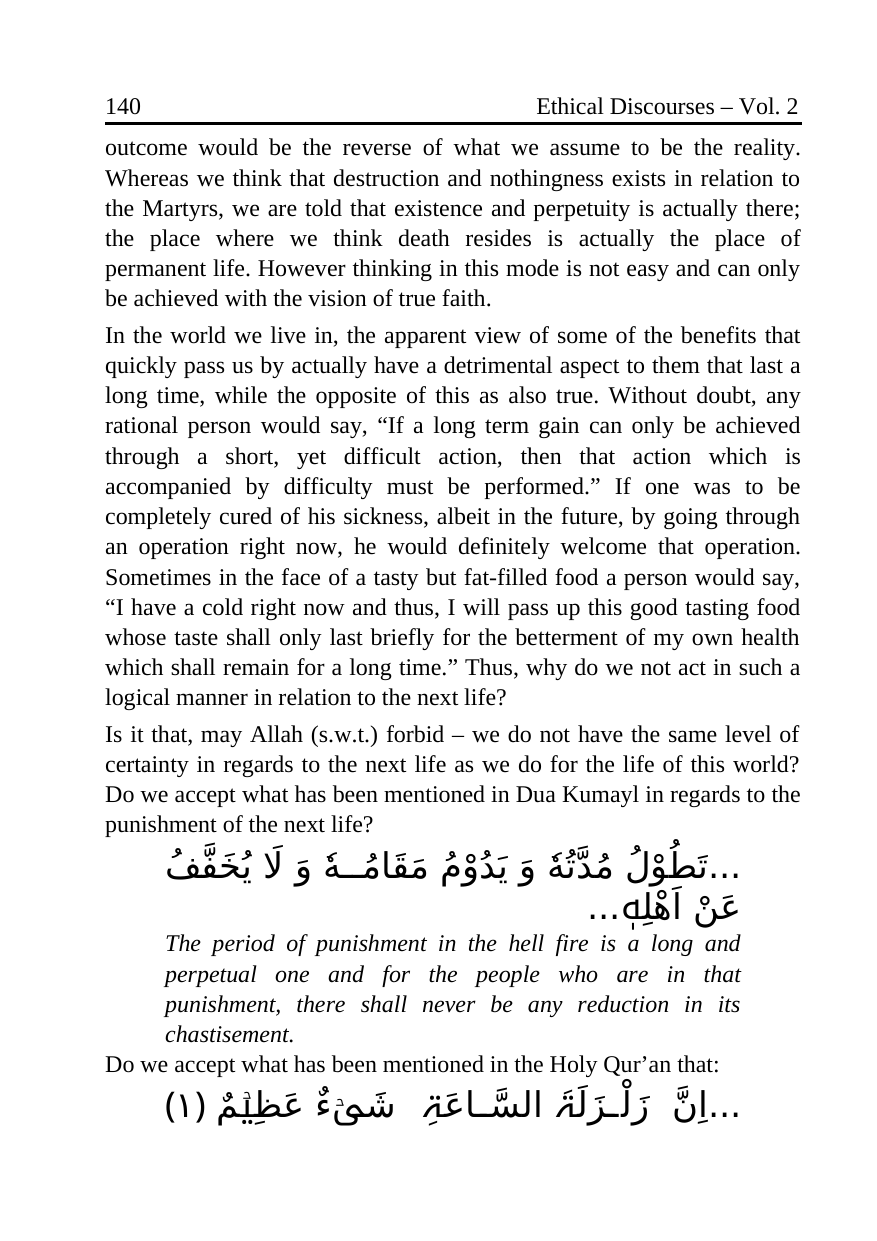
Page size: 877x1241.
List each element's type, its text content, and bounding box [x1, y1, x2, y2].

text In the world we live in, the apparent view of some of the benefits that quickly pass us by actually have a detrimental aspect to them that last a long time, while the opposite of this as also true. Without doubt, any rational person would say, “If a long term gain can only be achieved through a short, yet difficult action, then that action which is accompanied by difficulty must be performed.” If one was to be completely cured of his sickness, albeit in the future, by going through an operation right now, he would definitely welcome that operation. Sometimes in the face of a tasty but fat-filled food a person would say, “I have a cold right now and thus, I will pass up this good tasting food whose taste shall only last briefly for the betterment of my own health which shall remain for a long time.” Thus, why do we not act in such a logical manner in relation to the next life? [105, 319, 802, 712]
text Is it that, may Allah (s.w.t.) forbid – we do not have the same level of certainty in regards to the next life as we do for the life of this world? Do we accept what has been mentioned in Dua Kumayl in regards to the punishment of the next life? [105, 718, 802, 839]
text ...تَطُوْلُ مُدَّتُهٗ وَ يَدُوْمُ مَقَامُهٗ وَ لَا يُخَفَّفُ عَنْ اَهْلِهٖ... [165, 845, 742, 928]
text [165, 1085, 742, 1126]
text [105, 132, 802, 313]
text The period of punishment in the hell fire is a long and perpetual one and for the people who are in that punishment, there shall never be any reduction in its chastisement. [165, 928, 742, 1048]
text Do we accept what has been mentioned in the Holy Qur’an that: [105, 1048, 802, 1079]
